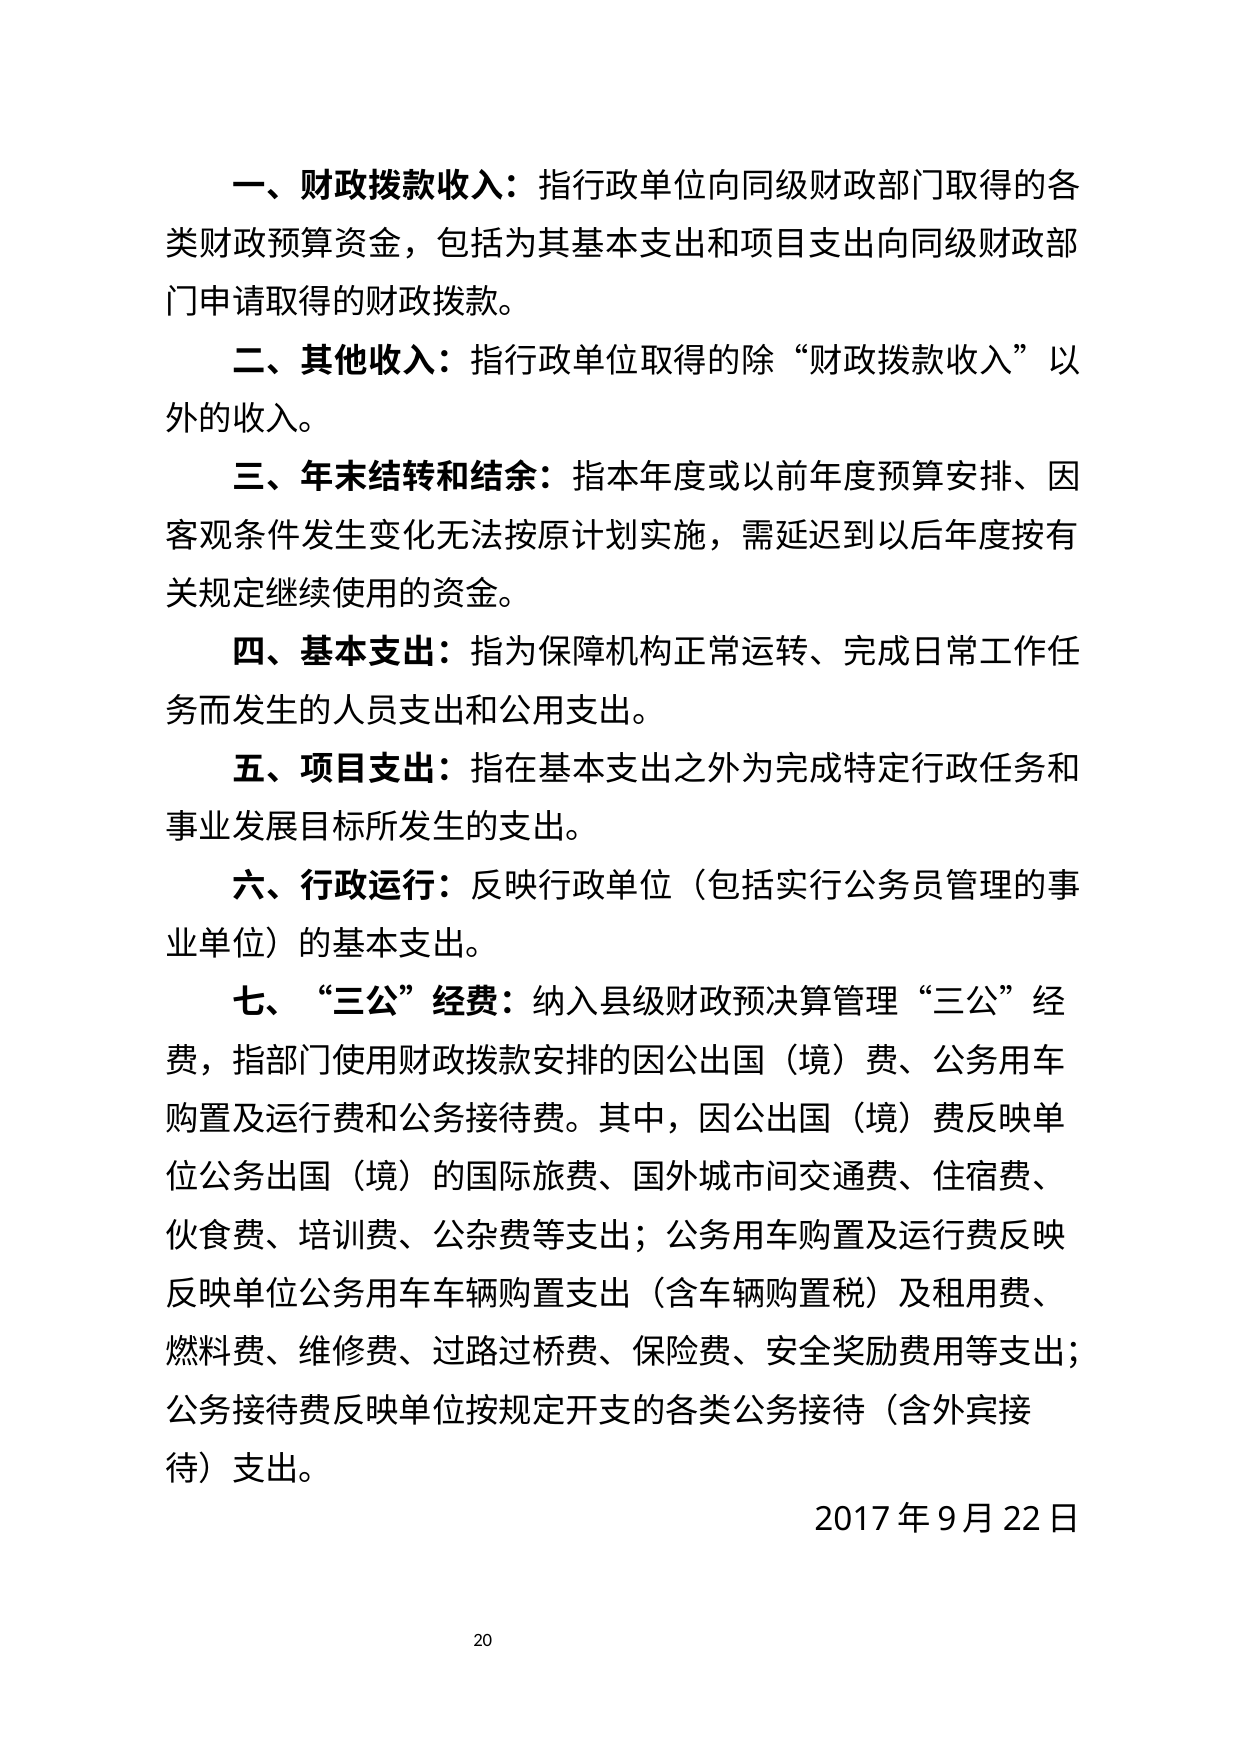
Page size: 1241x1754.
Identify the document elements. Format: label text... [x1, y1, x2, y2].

text 六、行政运行：反映行政单位（包括实行公务员管理的事业单位）的基本支出。 [165, 851, 1081, 967]
text 四、基本支出：指为保障机构正常运转、完成日常工作任务而发生的人员支出和公用支出。 [165, 617, 1081, 734]
text 一、财政拨款收入：指行政单位向同级财政部门取得的各类财政预算资金，包括为其基本支出和项目支出向同级财政部门申请取得的财政拨款。 [165, 151, 1081, 326]
text 2017年9月22日 [165, 1492, 1081, 1541]
text 五、项目支出：指在基本支出之外为完成特定行政任务和事业发展目标所发生的支出。 [165, 734, 1081, 851]
text 二、其他收入：指行政单位取得的除“财政拨款收入”以外的收入。 [165, 326, 1081, 442]
text 三、年末结转和结余：指本年度或以前年度预算安排、因客观条件发生变化无法按原计划实施，需延迟到以后年度按有关规定继续使用的资金。 [165, 442, 1081, 617]
text 七、“三公”经费：纳入县级财政预决算管理“三公”经费，指部门使用财政拨款安排的因公出国（境）费、公务用车购置及运行费和公务接待费。其中，因公出国（境）费反映单位公务出国（境）的国际旅费、国外城市间交通费、住宿费、伙食费、培训费、公杂费等支出；公务用车购置及运行费反映反映单位公务用车车辆购置支出（含车辆购置税）及租用费、燃料费、维修费、过路过桥费、保险费、安全奖励费用等支出；公务接待费反映单位按规定开支的各类公务接待（含外宾接待）支出。 [165, 967, 1081, 1492]
